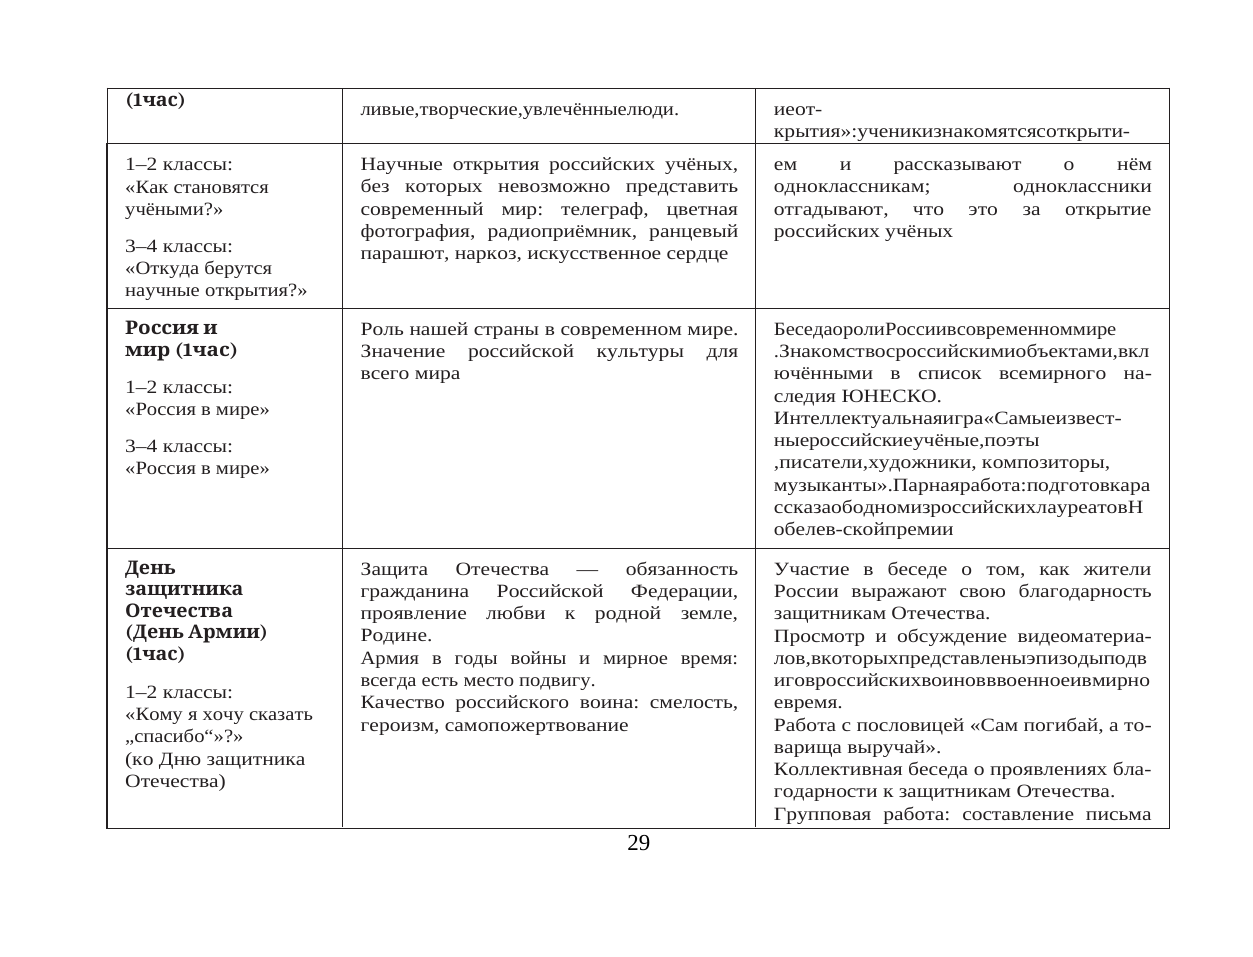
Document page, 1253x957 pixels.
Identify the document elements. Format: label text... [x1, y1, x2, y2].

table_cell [756, 89, 1169, 142]
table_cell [343, 549, 755, 827]
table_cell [756, 549, 1169, 827]
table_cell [108, 89, 342, 142]
table_cell Научные открытия российских учёных, без которых невозможно представить современный мир: телеграф, цветная фотография, радиоприёмник, ранцевый парашют, наркоз, искусственное сердце [343, 144, 755, 308]
table_cell БеседаоролиРоссиивсовременноммире.Знакомствосроссийскимиобъектами,включёнными в список всемирного на-следия ЮНЕСКО. Интеллектуальнаяигра«Самыеизвест-ныероссийскиеучёные,поэты,писатели,художники, композиторы, музыканты».Парнаяработа:подготовкарассказаободномизроссийскихлауреатовНобелев-скойпремии [756, 309, 1169, 547]
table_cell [108, 549, 342, 827]
table_cell Россия и мир (1час) 1–2 классы: «Россия в мире» 3–4 классы: «Россия в мире» [108, 309, 342, 547]
table_cell ем и рассказывают о нём одноклассникам; одноклассники отгадывают, что это за открытие российских учёных [756, 144, 1169, 308]
table_cell Роль нашей страны в современном мире. Значение российской культуры для всего мира [343, 309, 755, 547]
table_cell 1–2 классы: «Как становятся учёными?» 3–4 классы: «Откуда берутся научные открытия?» [108, 144, 342, 308]
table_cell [343, 89, 755, 142]
